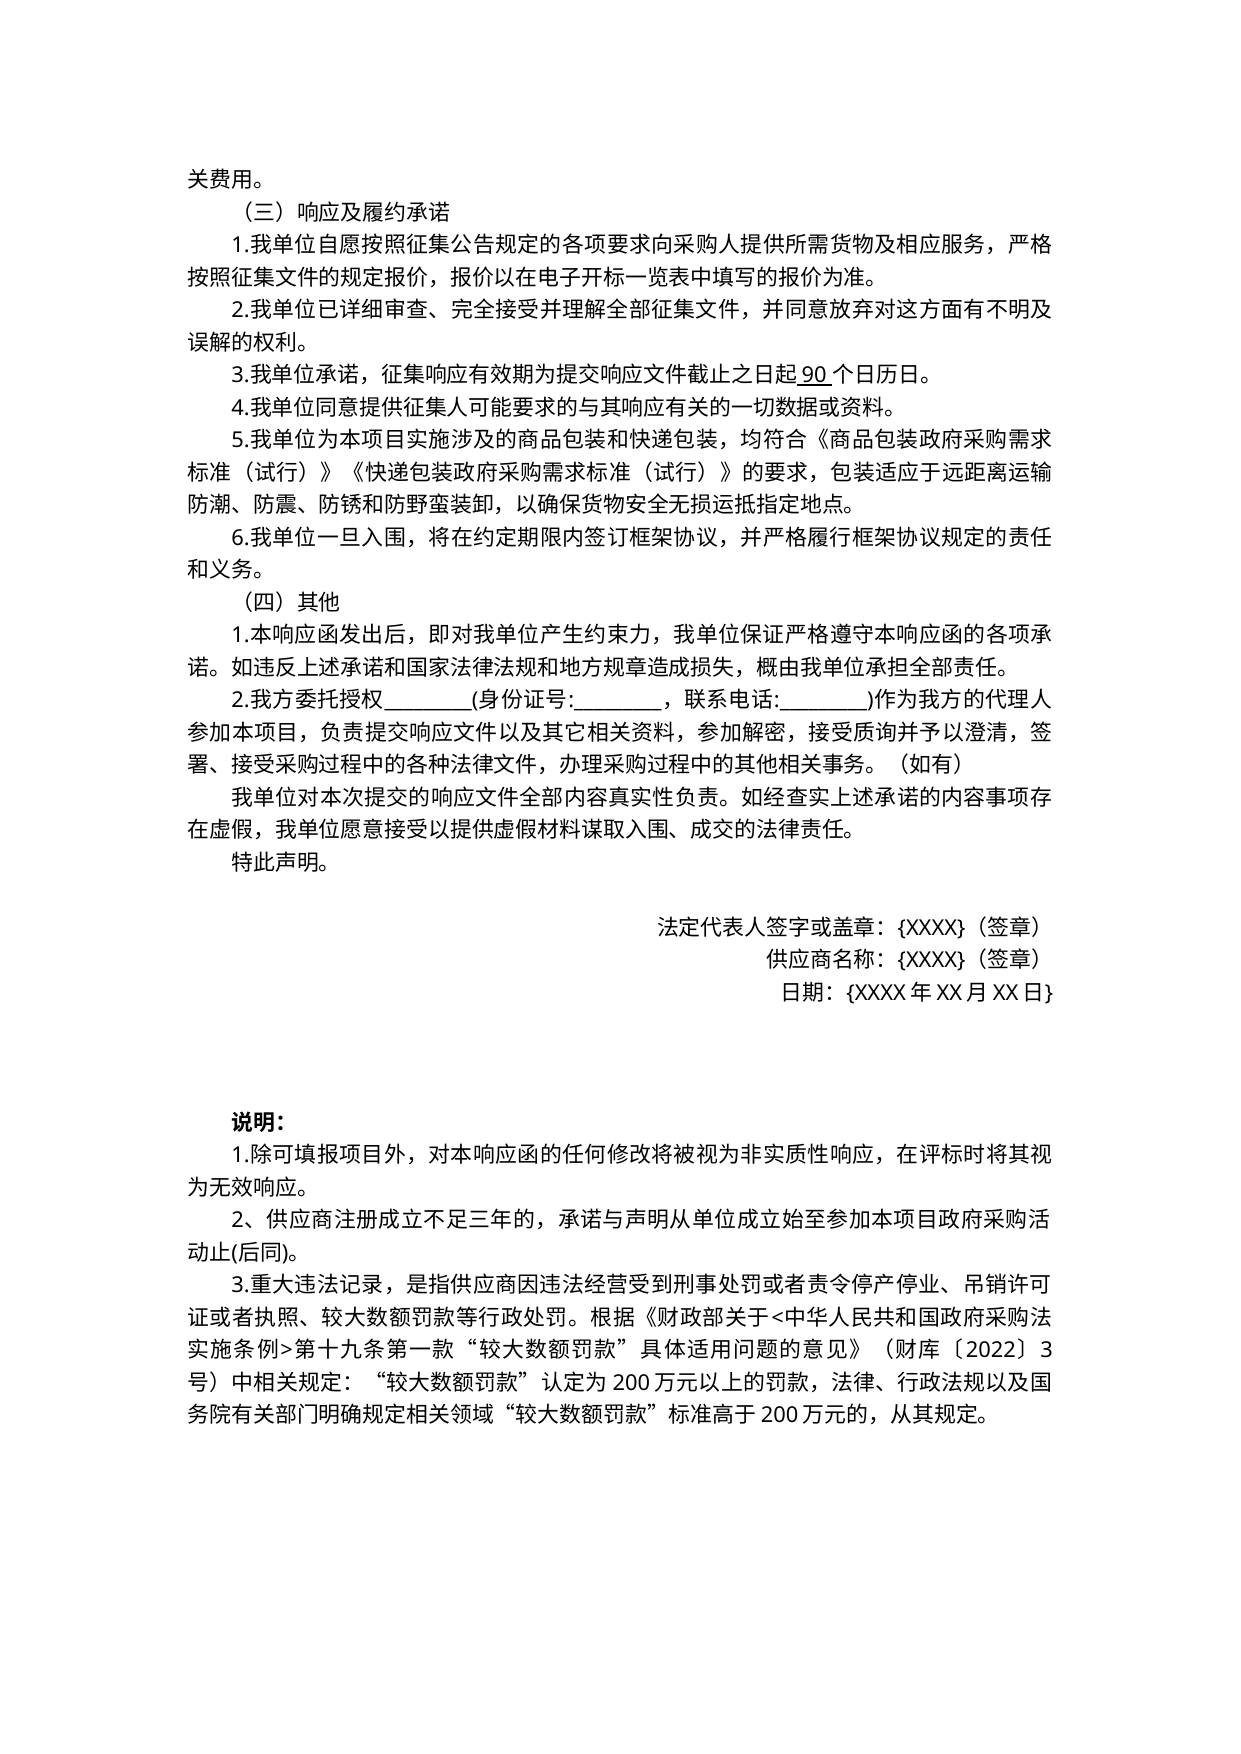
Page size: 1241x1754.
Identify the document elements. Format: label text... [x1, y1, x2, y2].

list 说明： [187, 1104, 1053, 1137]
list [187, 162, 1053, 194]
list 4.我单位同意提供征集人可能要求的与其响应有关的一切数据或资料。 [187, 389, 1053, 422]
list 2.我单位已详细审查、完全接受并理解全部征集文件，并同意放弃对这方面有不明及误解的权利。 [187, 292, 1053, 357]
list 1.本响应函发出后，即对我单位产生约束力，我单位保证严格遵守本响应函的各项承诺。如违反上述承诺和国家法律法规和地方规章造成损失，概由我单位承担全部责任。 [187, 617, 1053, 682]
list 3.我单位承诺，征集响应有效期为提交响应文件截止之日起 90 个日历日。 [187, 357, 1053, 389]
list 1.除可填报项目外，对本响应函的任何修改将被视为非实质性响应，在评标时将其视为无效响应。 [187, 1137, 1053, 1202]
list 日期：{XXXX年XX月XX日} [187, 974, 1053, 1007]
list 2、供应商注册成立不足三年的，承诺与声明从单位成立始至参加本项目政府采购活动止(后同)。 [187, 1202, 1053, 1267]
list 特此声明。 [187, 844, 1053, 877]
list 6.我单位一旦入围，将在约定期限内签订框架协议，并严格履行框架协议规定的责任和义务。 [187, 519, 1053, 584]
list 法定代表人签字或盖章：{XXXX}（签章） [187, 909, 1053, 942]
list 3.重大违法记录，是指供应商因违法经营受到刑事处罚或者责令停产停业、吊销许可证或者执照、较大数额罚款等行政处罚。根据《财政部关于<中华人民共和国政府采购法实施条例>第十九条第一款“较大数额罚款”具体适用问题的意见》（财库〔2022〕3号）中相关规定：“较大数额罚款”认定为200万元以上的罚款，法律、行政法规以及国务院有关部门明确规定相关领域“较大数额罚款”标准高于200万元的，从其规定。 [187, 1267, 1053, 1429]
list 1.我单位自愿按照征集公告规定的各项要求向采购人提供所需货物及相应服务，严格按照征集文件的规定报价，报价以在电子开标一览表中填写的报价为准。 [187, 227, 1053, 292]
list 我单位对本次提交的响应文件全部内容真实性负责。如经查实上述承诺的内容事项存在虚假，我单位愿意接受以提供虚假材料谋取入围、成交的法律责任。 [187, 779, 1053, 844]
list 供应商名称：{XXXX}（签章） [187, 942, 1053, 974]
list （三）响应及履约承诺 [187, 194, 1053, 227]
list （四）其他 [187, 584, 1053, 617]
list 5.我单位为本项目实施涉及的商品包装和快递包装，均符合《商品包装政府采购需求标准（试行）》《快递包装政府采购需求标准（试行）》的要求，包装适应于远距离运输、防潮、防震、防锈和防野蛮装卸，以确保货物安全无损运抵指定地点。 [187, 422, 1053, 519]
list 2.我方委托授权_________(身份证号:_________，联系电话:_________)作为我方的代理人参加本项目，负责提交响应文件以及其它相关资料，参加解密，接受质询并予以澄清，签署、接受采购过程中的各种法律文件，办理采购过程中的其他相关事务。（如有） [187, 682, 1053, 779]
